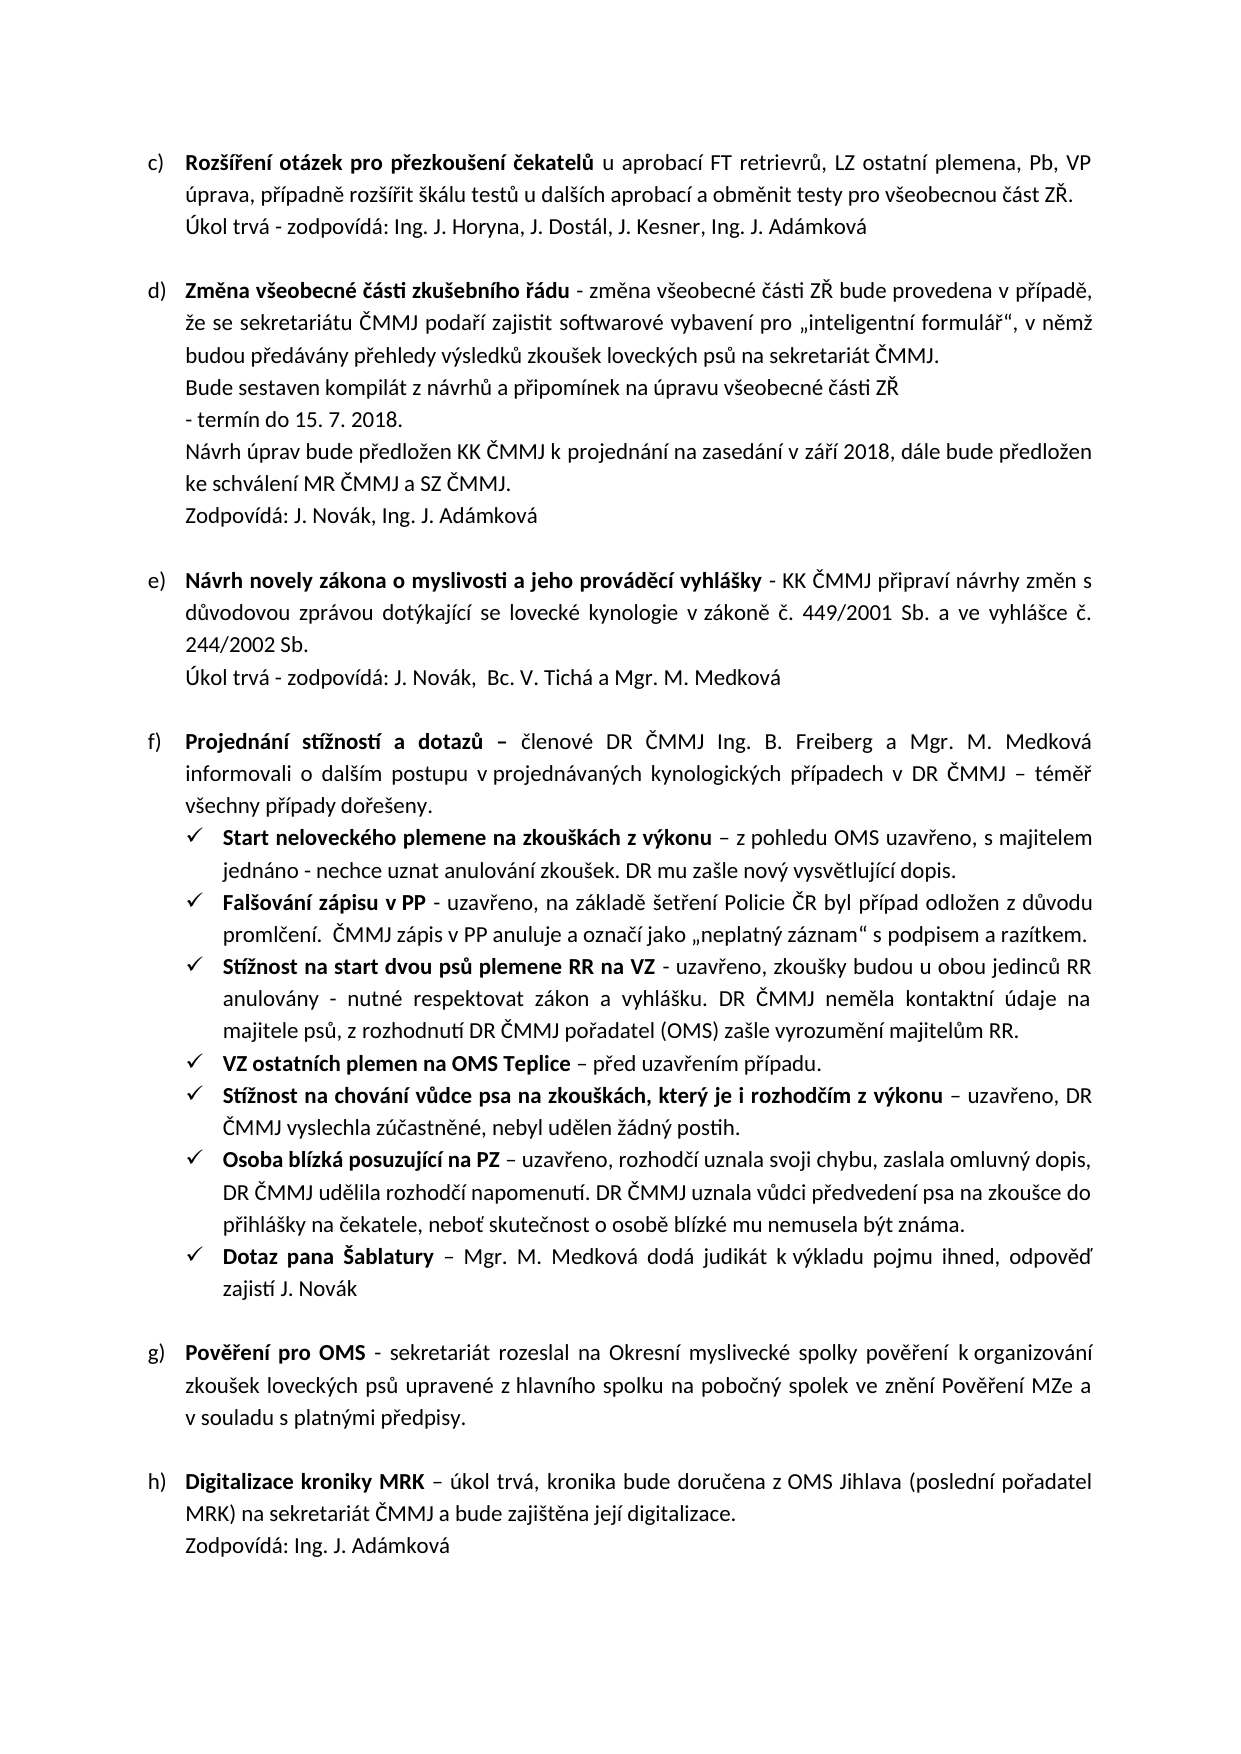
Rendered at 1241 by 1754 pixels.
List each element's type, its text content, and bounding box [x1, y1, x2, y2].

list Start neloveckého plemene na zkouškách z výkonu – z pohledu OMS uzavřeno, s majitelem jednáno - nechce uznat anulování zkoušek. DR mu zašle nový vysvětlující dopis. [185, 823, 1093, 884]
list VZ ostatních plemen na OMS Teplice – před uzavřením případu. [185, 1049, 1093, 1077]
list Rozšíření otázek pro přezkoušení čekatelů u aprobací FT retrievrů, LZ ostatní plemena, Pb, VP úprava, případně rozšířit škálu testů u dalších aprobací a obměnit testy pro všeobecnou část ZŘ. [148, 148, 1093, 208]
list Stížnost na chování vůdce psa na zkouškách, který je i rozhodčím z výkonu – uzavřeno, DR ČMMJ vyslechla zúčastněné, nebyl udělen žádný postih. [185, 1081, 1093, 1141]
list Návrh novely zákona o myslivosti a jeho prováděcí vyhlášky - KK ČMMJ připraví návrhy změn s důvodovou zprávou dotýkající se lovecké kynologie v zákoně č. 449/2001 Sb. a ve vyhlášce č. 244/2002 Sb. [148, 566, 1093, 658]
list Stížnost na start dvou psů plemene RR na VZ - uzavřeno, zkoušky budou u obou jedinců RR anulovány - nutné respektovat zákon a vyhlášku. DR ČMMJ neměla kontaktní údaje na majitele psů, z rozhodnutí DR ČMMJ pořadatel (OMS) zašle vyrozumění majitelům RR. [185, 952, 1093, 1045]
list Úkol trvá - zodpovídá: Ing. J. Horyna, J. Dostál, J. Kesner, Ing. J. Adámková [185, 212, 1093, 240]
list Digitalizace kroniky MRK – úkol trvá, kronika bude doručena z OMS Jihlava (poslední pořadatel MRK) na sekretariát ČMMJ a bude zajištěna její digitalizace. [148, 1467, 1093, 1527]
list Změna všeobecné části zkušebního řádu - změna všeobecné části ZŘ bude provedena v případě, že se sekretariátu ČMMJ podaří zajistit softwarové vybavení pro „inteligentní formulář“, v němž budou předávány přehledy výsledků zkoušek loveckých psů na sekretariát ČMMJ. [148, 276, 1093, 369]
list Dotaz pana Šablatury – Mgr. M. Medková dodá judikát k výkladu pojmu ihned, odpověď zajistí J. Novák [185, 1242, 1093, 1302]
list - termín do 15. 7. 2018. [185, 405, 1093, 433]
list Bude sestaven kompilát z návrhů a připomínek na úpravu všeobecné části ZŘ [185, 373, 1093, 401]
list Zodpovídá: J. Novák, Ing. J. Adámková [185, 502, 1093, 530]
list Pověření pro OMS - sekretariát rozeslal na Okresní myslivecké spolky pověření k organizování zkoušek loveckých psů upravené z hlavního spolku na pobočný spolek ve znění Pověření MZe a v souladu s platnými předpisy. [148, 1338, 1093, 1431]
list Osoba blízká posuzující na PZ – uzavřeno, rozhodčí uznala svoji chybu, zaslala omluvný dopis, DR ČMMJ udělila rozhodčí napomenutí. DR ČMMJ uznala vůdci předvedení psa na zkoušce do přihlášky na čekatele, neboť skutečnost o osobě blízké mu nemusela být známa. [185, 1145, 1093, 1238]
list Falšování zápisu v PP - uzavřeno, na základě šetření Policie ČR byl případ odložen z důvodu promlčení. ČMMJ zápis v PP anuluje a označí jako „neplatný záznam“ s podpisem a razítkem. [185, 888, 1093, 948]
list Zodpovídá: Ing. J. Adámková [185, 1532, 1093, 1560]
list Projednání stížností a dotazů – členové DR ČMMJ Ing. B. Freiberg a Mgr. M. Medková informovali o dalším postupu v projednávaných kynologických případech v DR ČMMJ – téměř všechny případy dořešeny. [148, 727, 1093, 819]
list Návrh úprav bude předložen KK ČMMJ k projednání na zasedání v září 2018, dále bude předložen ke schválení MR ČMMJ a SZ ČMMJ. [185, 437, 1093, 497]
list Úkol trvá - zodpovídá: J. Novák, Bc. V. Tichá a Mgr. M. Medková [185, 663, 1093, 691]
